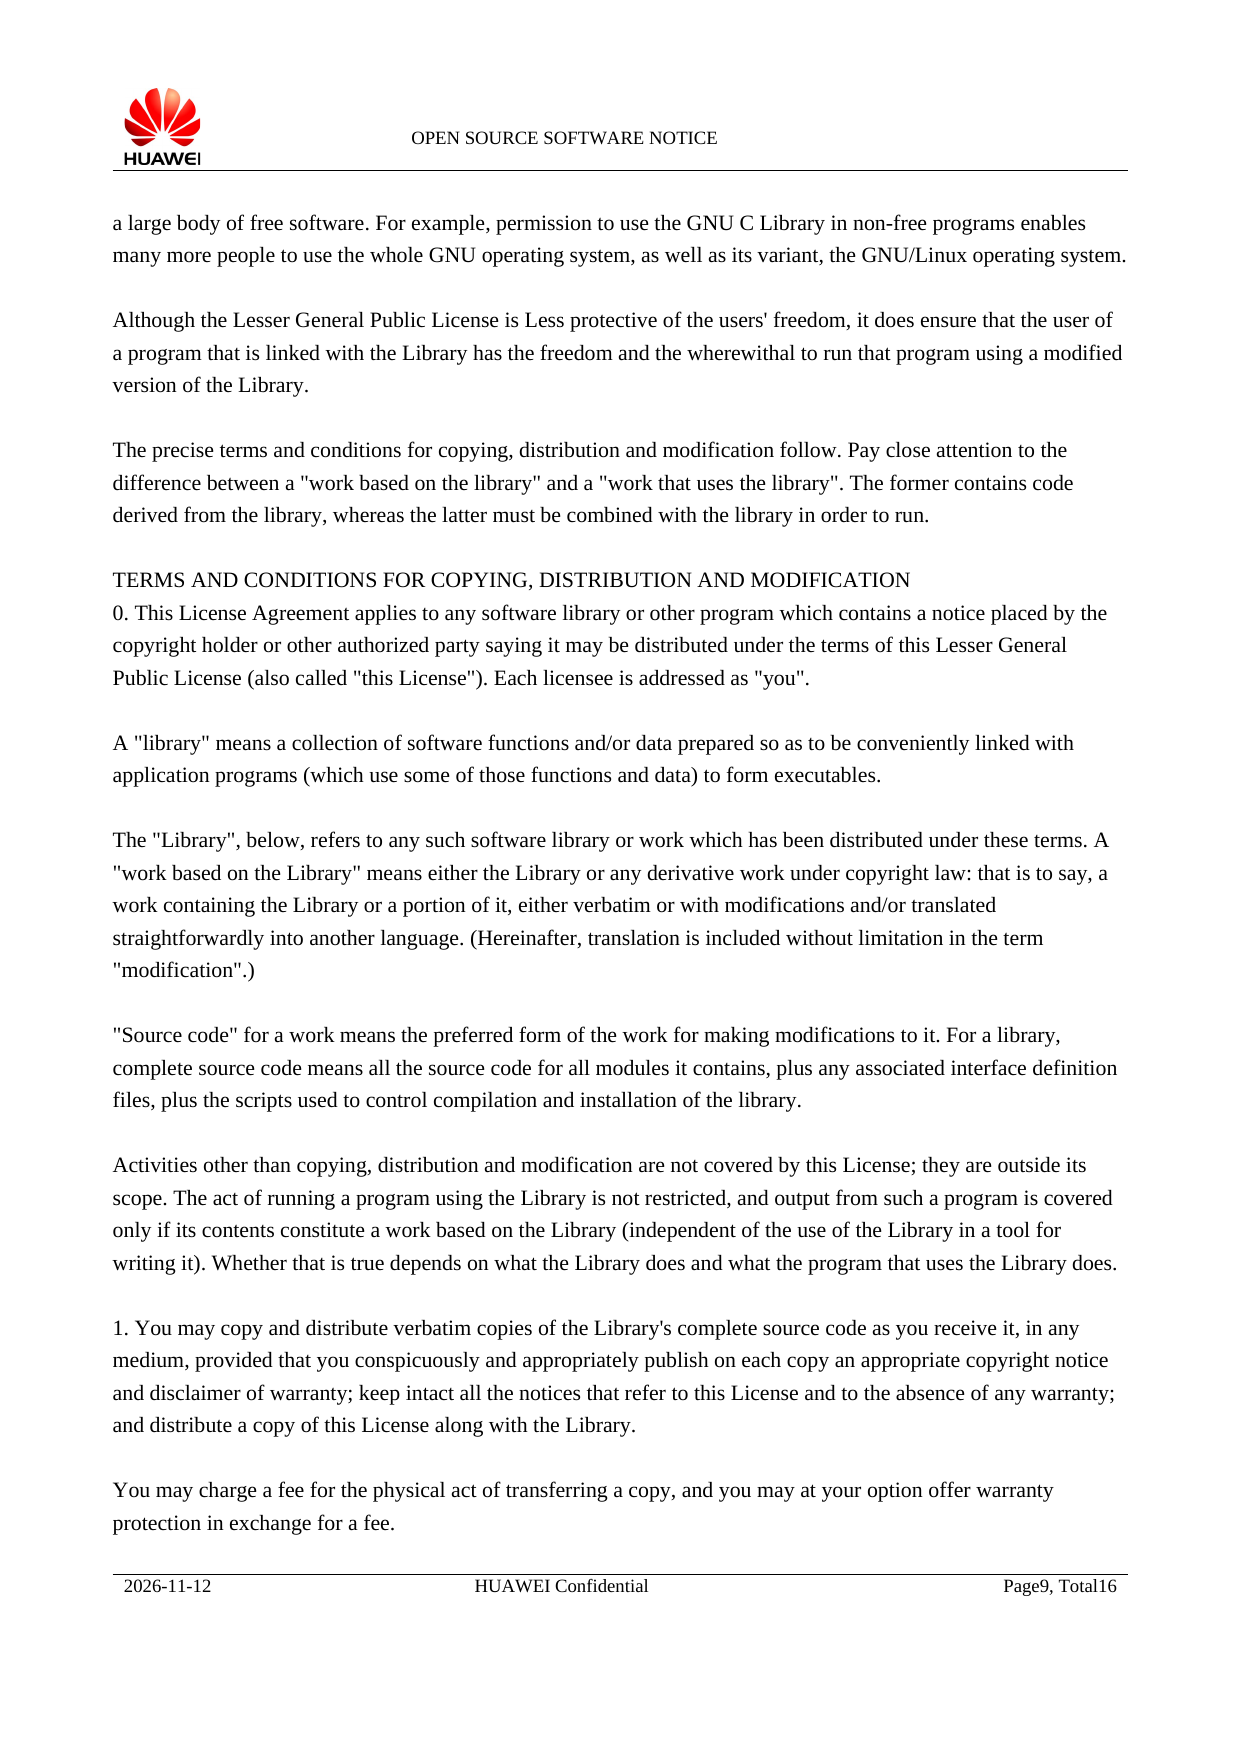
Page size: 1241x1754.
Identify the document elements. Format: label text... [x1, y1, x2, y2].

picture [124, 88, 201, 165]
